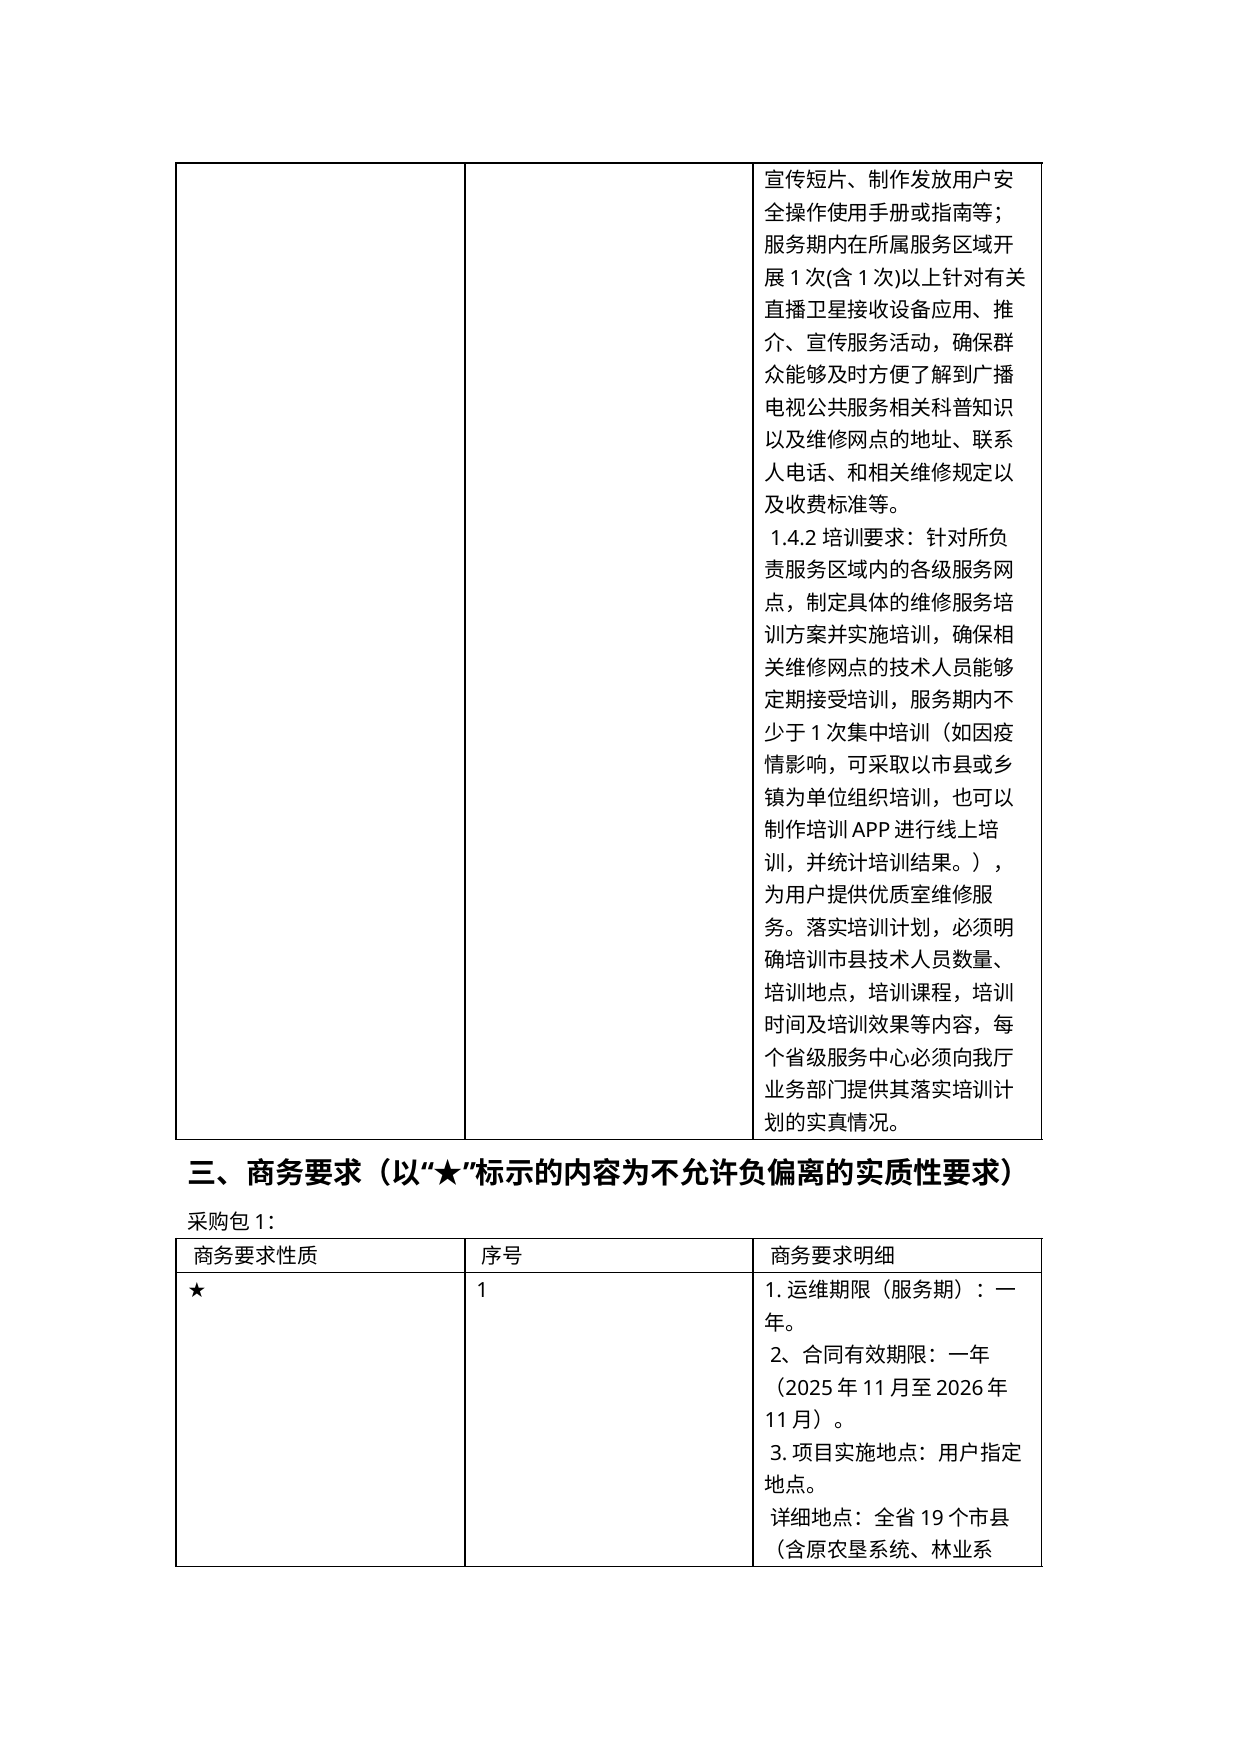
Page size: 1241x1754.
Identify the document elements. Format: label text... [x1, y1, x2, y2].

table_cell 1 [466, 1273, 752, 1566]
text 采购包1： [187, 1205, 1053, 1238]
table_header 序号 [466, 1239, 752, 1272]
table_header 商务要求明细 [754, 1239, 1041, 1272]
text 三、商务要求（以“★”标示的内容为不允许负偏离的实质性要求） [187, 1140, 1053, 1205]
table_header 商务要求性质 [177, 1239, 464, 1272]
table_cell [754, 164, 1041, 1138]
table_cell ★ [177, 1273, 464, 1566]
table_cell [754, 1273, 1041, 1566]
table_cell [466, 164, 752, 1138]
table_cell 4 [177, 164, 464, 1138]
